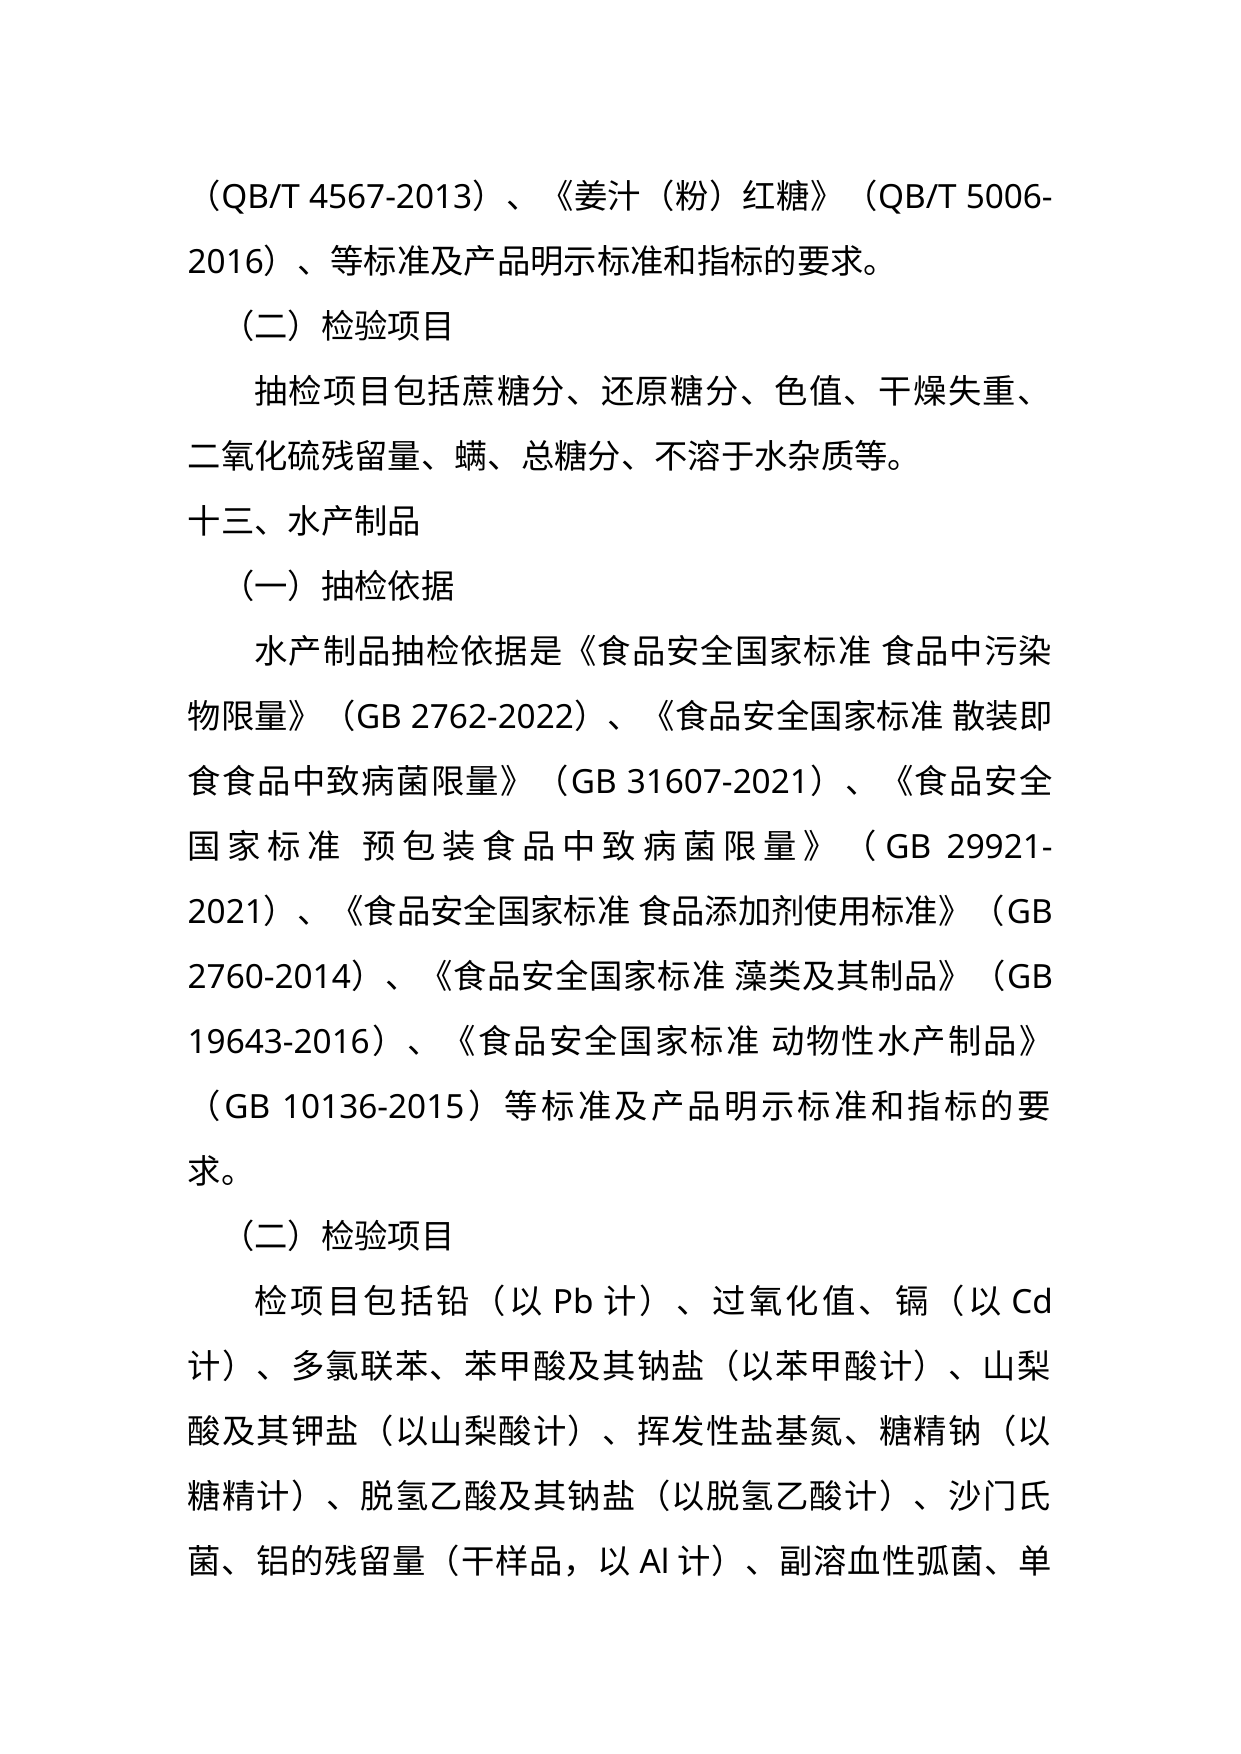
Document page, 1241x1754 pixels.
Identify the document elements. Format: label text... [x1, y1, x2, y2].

text 水产制品抽检依据是《食品安全国家标准 食品中污染物限量》（GB 2762-2022）、《食品安全国家标准 散装即食食品中致病菌限量》（GB 31607-2021）、《食品安全国家标准 预包装食品中致病菌限量》（GB 29921-2021）、《食品安全国家标准 食品添加剂使用标准》（GB 2760-2014）、《食品安全国家标准 藻类及其制品》（GB 19643-2016）、《食品安全国家标准 动物性水产制品》（GB 10136-2015）等标准及产品明示标准和指标的要求。 [187, 617, 1053, 1202]
text （二）检验项目 [187, 292, 1053, 357]
text （二）检验项目 [187, 1202, 1053, 1267]
text 抽检项目包括蔗糖分、还原糖分、色值、干燥失重、二氧化硫残留量、螨、总糖分、不溶于水杂质等。 [187, 357, 1053, 487]
subtitle 十三、水产制品 [187, 487, 1053, 552]
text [187, 1267, 1053, 1592]
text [187, 162, 1053, 292]
text （一）抽检依据 [187, 552, 1053, 617]
